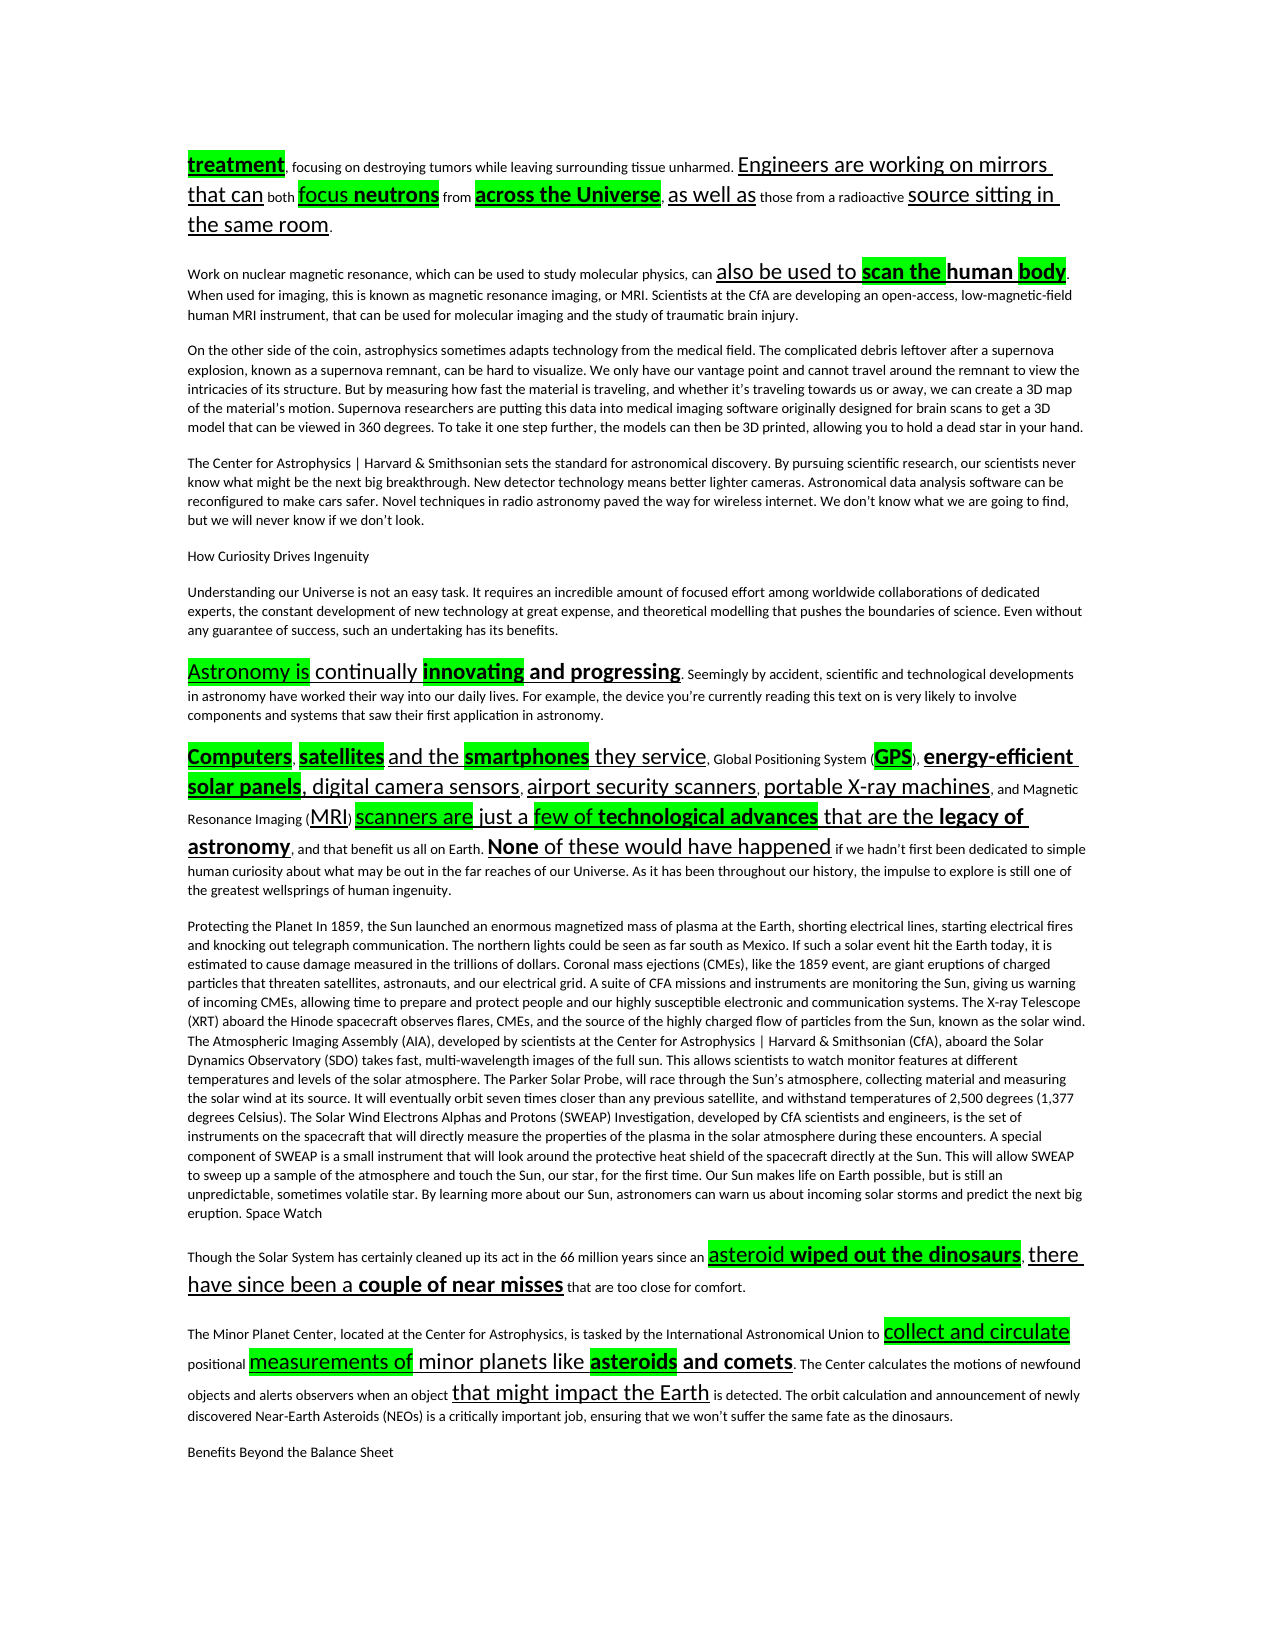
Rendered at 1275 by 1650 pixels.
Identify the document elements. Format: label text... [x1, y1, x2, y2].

text Protecting the Planet In 1859, the Sun launched an enormous magnetized mass of plasma at the Earth, shorting electrical lines, starting electrical fires and knocking out telegraph communication. The northern lights could be seen as far south as Mexico. If such a solar event hit the Earth today, it is estimated to cause damage measured in the trillions of dollars. Coronal mass ejections (CMEs), like the 1859 event, are giant eruptions of charged particles that threaten satellites, astronauts, and our electrical grid. A suite of CFA missions and instruments are monitoring the Sun, giving us warning of incoming CMEs, allowing time to prepare and protect people and our highly susceptible electronic and communication systems. The X-ray Telescope (XRT) aboard the Hinode spacecraft observes flares, CMEs, and the source of the highly charged flow of particles from the Sun, known as the solar wind. The Atmospheric Imaging Assembly (AIA), developed by scientists at the Center for Astrophysics | Harvard & Smithsonian (CfA), aboard the Solar Dynamics Observatory (SDO) takes fast, multi-wavelength images of the full sun. This allows scientists to watch monitor features at different temperatures and levels of the solar atmosphere. The Parker Solar Probe, will race through the Sun’s atmosphere, collecting material and measuring the solar wind at its source. It will eventually orbit seven times closer than any previous satellite, and withstand temperatures of 2,500 degrees (1,377 degrees Celsius). The Solar Wind Electrons Alphas and Protons (SWEAP) Investigation, developed by CfA scientists and engineers, is the set of instruments on the spacecraft that will directly measure the properties of the plasma in the solar atmosphere during these encounters. A special component of SWEAP is a small instrument that will look around the protective heat shield of the spacecraft directly at the Sun. This will allow SWEAP to sweep up a sample of the atmosphere and touch the Sun, our star, for the first time. Our Sun makes life on Earth possible, but is still an unpredictable, sometimes volatile star. By learning more about our Sun, astronomers can warn us about incoming solar storms and predict the next big eruption. Space Watch [187, 917, 1087, 1222]
text Benefits Beyond the Balance Sheet [187, 1443, 1087, 1461]
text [187, 150, 1087, 238]
text Astronomy is continually innovating and progressing. Seemingly by accident, scientific and technological developments in astronomy have worked their way into our daily lives. For example, the device you’re currently reading this text on is very likely to involve components and systems that saw their first application in astronomy. [187, 657, 1087, 724]
text How Curiosity Drives Ingenuity [187, 547, 1087, 565]
text Though the Solar System has certainly cleaned up its act in the 66 million years since an asteroid wiped out the dinosaurs, there have since been a couple of near misses that are too close for comfort. [187, 1240, 1087, 1298]
text Understanding our Universe is not an easy task. It requires an incredible amount of focused effort among worldwide collaborations of dedicated experts, the constant development of new technology at great expense, and theoretical modelling that pushes the boundaries of science. Even without any guarantee of success, such an undertaking has its benefits. [187, 583, 1087, 639]
text On the other side of the coin, astrophysics sometimes adapts technology from the medical field. The complicated debris leftover after a supernova explosion, known as a supernova remnant, can be hard to visualize. We only have our vantage point and cannot travel around the remnant to view the intricacies of its structure. But by measuring how fast the material is traveling, and whether it’s traveling towards us or away, we can create a 3D map of the material’s motion. Supernova researchers are putting this data into medical imaging software originally designed for brain scans to get a 3D model that can be viewed in 360 degrees. To take it one step further, the models can then be 3D printed, allowing you to hold a dead star in your hand. [187, 342, 1087, 436]
text The Minor Planet Center, located at the Center for Astrophysics, is tasked by the International Astronomical Union to collect and circulate positional measurements of minor planets like asteroids and comets. The Center calculates the motions of newfound objects and alerts observers when an object that might impact the Earth is detected. The orbit calculation and announcement of newly discovered Near-Earth Asteroids (NEOs) is a critically important job, ensuring that we won’t suffer the same fate as the dinosaurs. [187, 1317, 1087, 1425]
text Computers, satellites and the smartphones they service, Global Positioning System (GPS), energy-efficient solar panels, digital camera sensors, airport security scanners, portable X-ray machines, and Magnetic Resonance Imaging (MRI) scanners are just a few of technological advances that are the legacy of astronomy, and that benefit us all on Earth. None of these would have happened if we hadn’t first been dedicated to simple human curiosity about what may be out in the far reaches of our Universe. As it has been throughout our history, the impulse to explore is still one of the greatest wellsprings of human ingenuity. [187, 742, 1087, 899]
text Work on nuclear magnetic resonance, which can be used to study molecular physics, can also be used to scan the human body. When used for imaging, this is known as magnetic resonance imaging, or MRI. Scientists at the CfA are developing an open-access, low-magnetic-field human MRI instrument, that can be used for molecular imaging and the study of traumatic brain injury. [187, 257, 1087, 324]
text The Center for Astrophysics | Harvard & Smithsonian sets the standard for astronomical discovery. By pursuing scientific research, our scientists never know what might be the next big breakthrough. New detector technology means better lighter cameras. Astronomical data analysis software can be reconfigured to make cars safer. Novel techniques in radio astronomy paved the way for wireless internet. We don’t know what we are going to find, but we will never know if we don’t look. [187, 454, 1087, 529]
